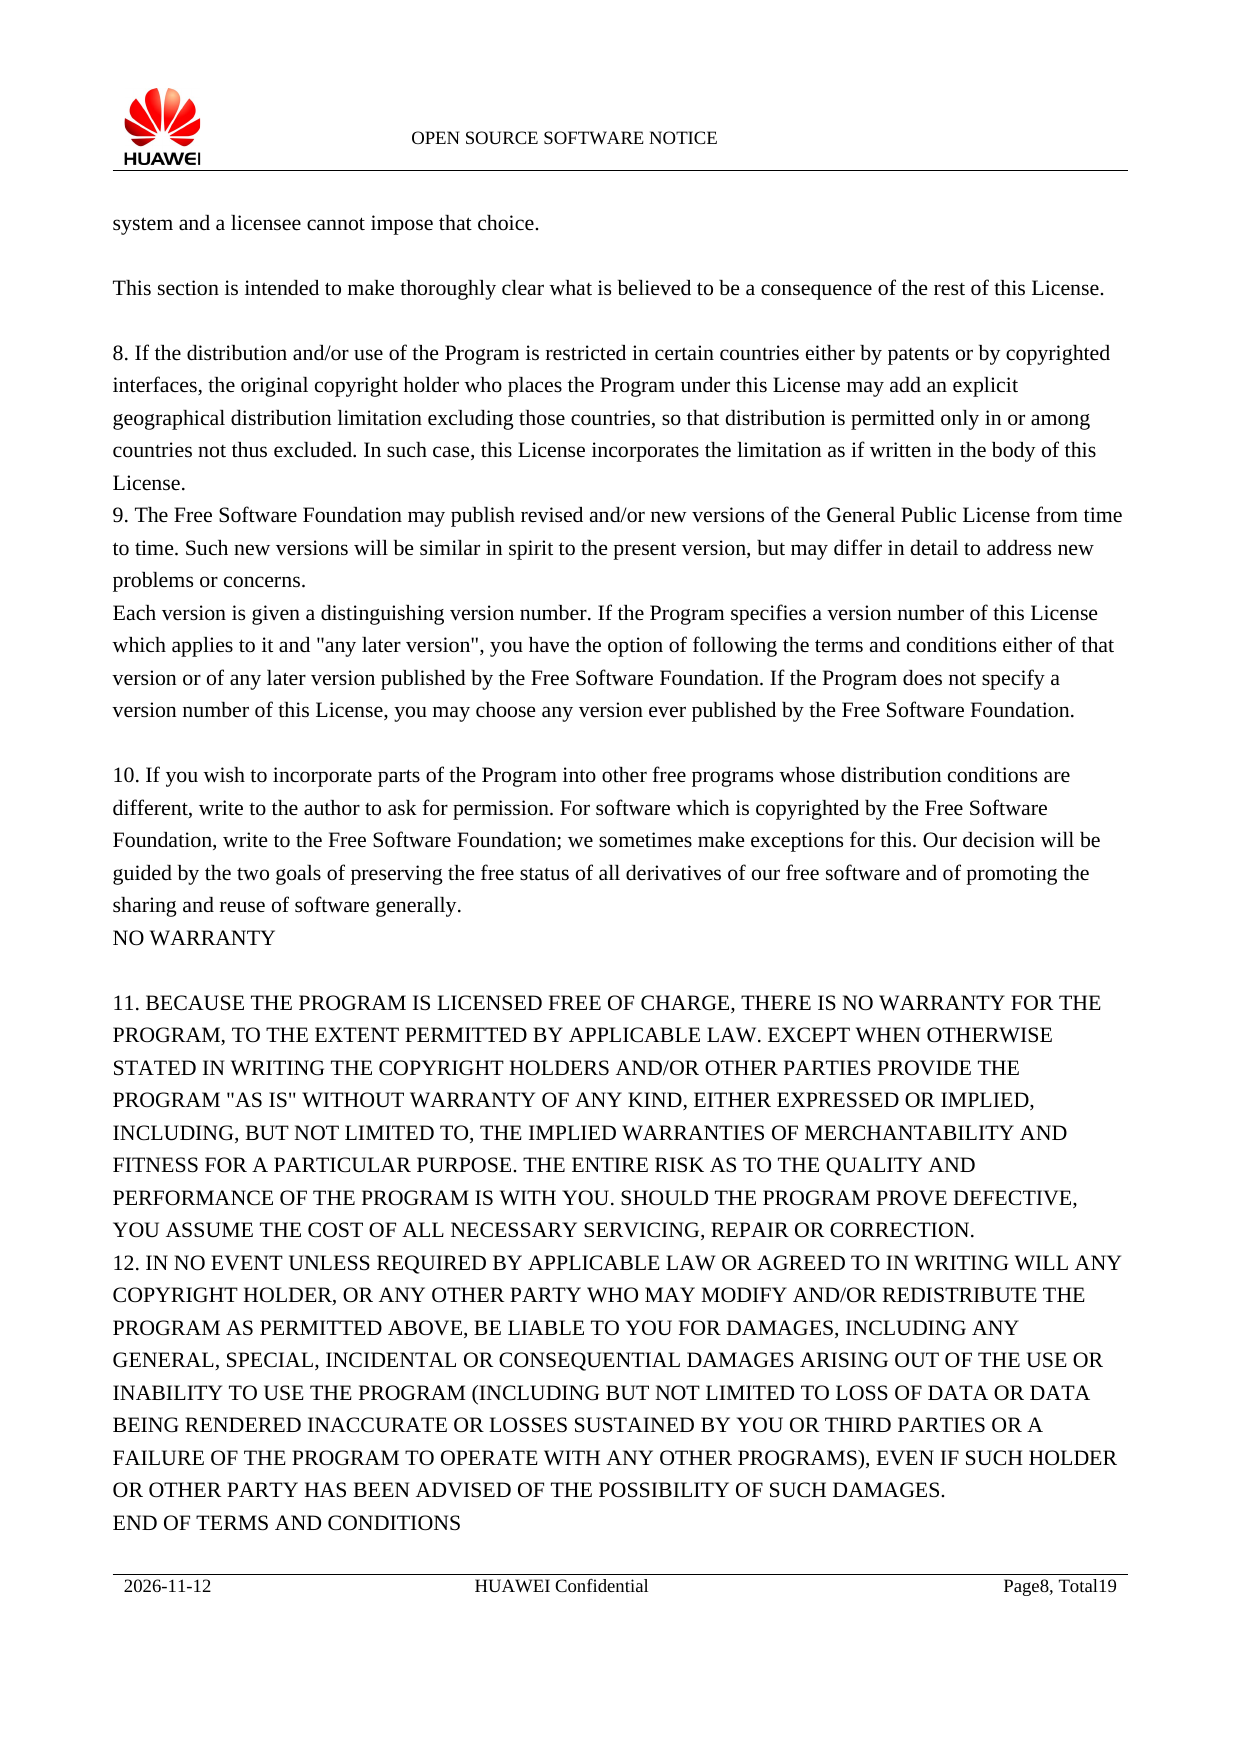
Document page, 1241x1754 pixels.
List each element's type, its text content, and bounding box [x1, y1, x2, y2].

picture [124, 88, 201, 165]
